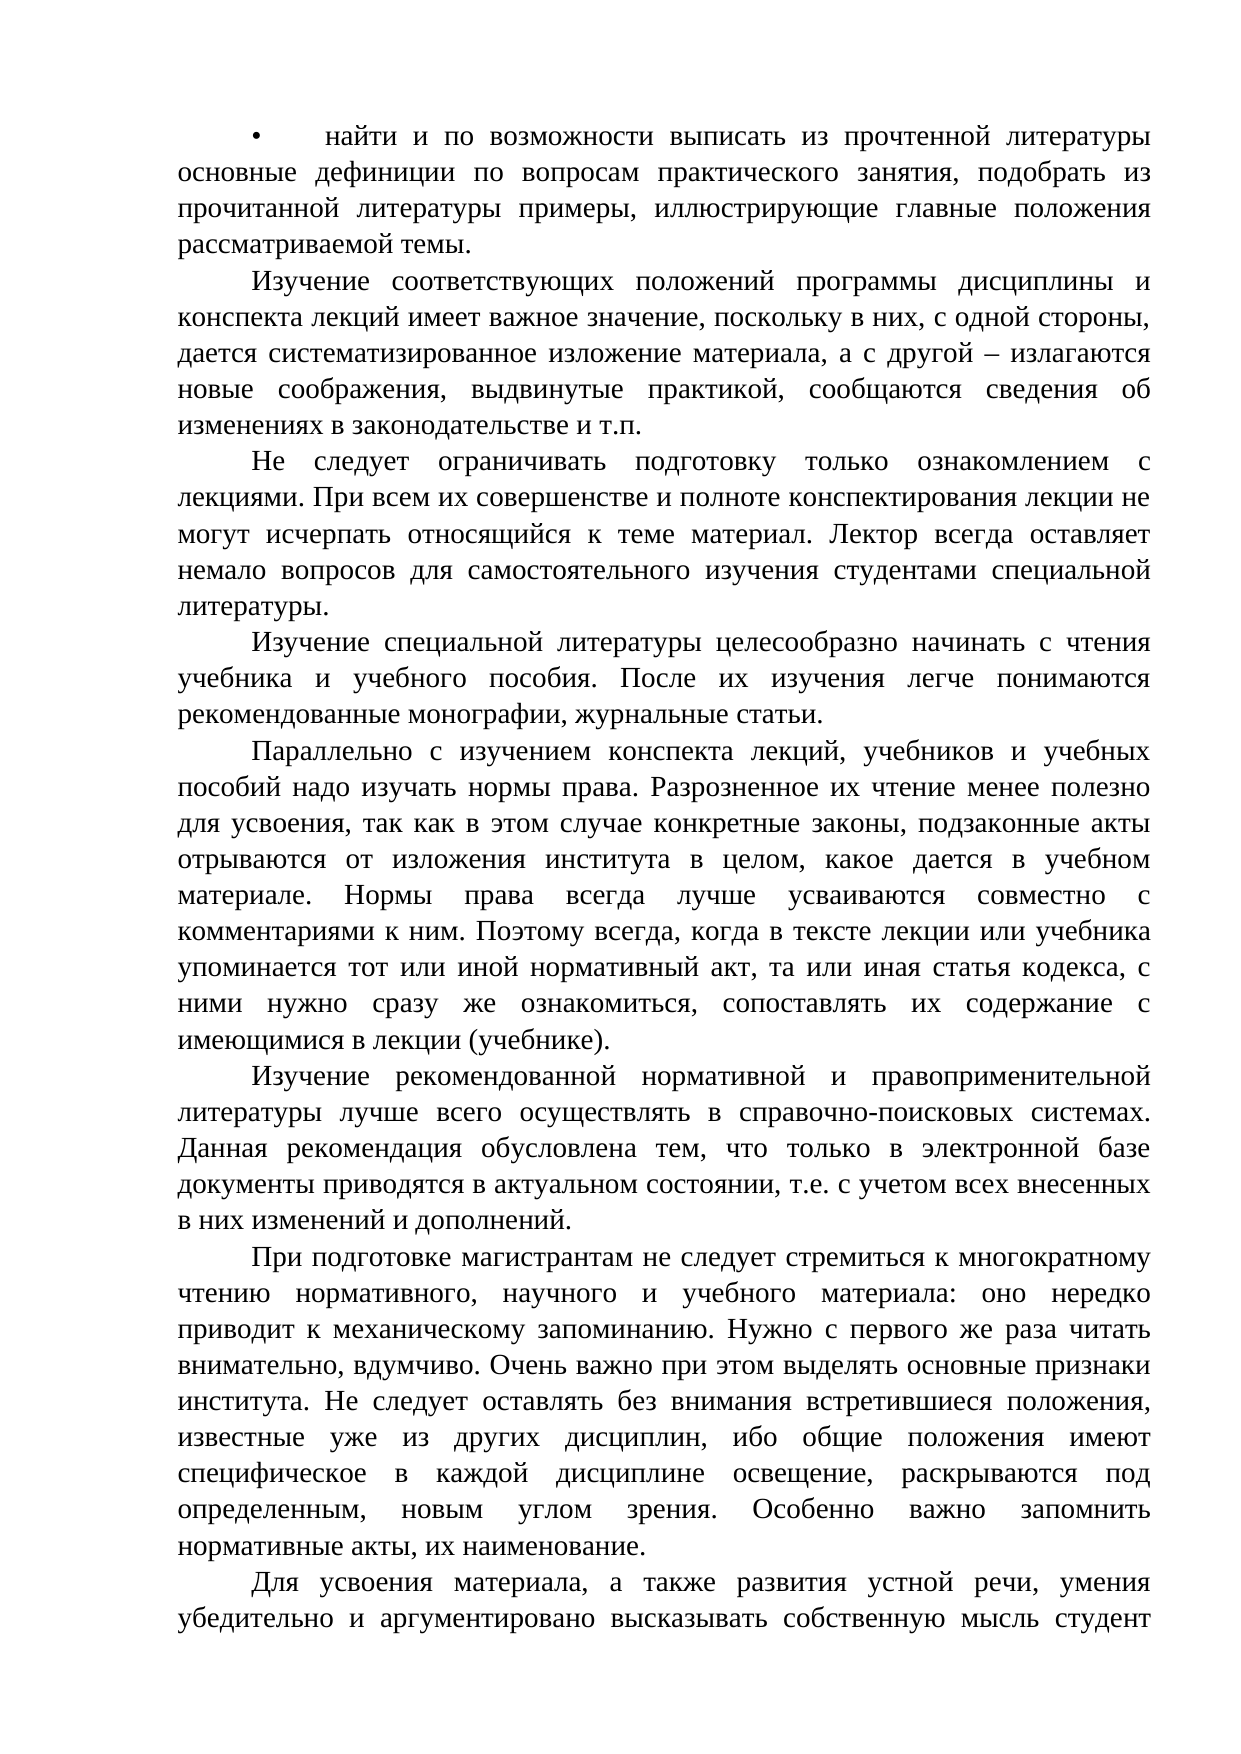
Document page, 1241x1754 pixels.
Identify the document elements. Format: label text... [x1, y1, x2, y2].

text Не следует ограничивать подготовку только ознакомлением с лекциями. При всем их совершенстве и полноте конспектирования лекции не могут исчерпать относящийся к теме материал. Лектор всегда оставляет немало вопросов для самостоятельного изучения студентами специальной литературы. [177, 443, 1152, 622]
text Изучение специальной литературы целесообразно начинать с чтения учебника и учебного пособия. После их изучения легче понимаются рекомендованные монографии, журнальные статьи. [177, 624, 1152, 730]
text Параллельно с изучением конспекта лекций, учебников и учебных пособий надо изучать нормы права. Разрозненное их чтение менее полезно для усвоения, так как в этом случае конкретные законы, подзаконные акты отрываются от изложения института в целом, какое дается в учебном материале. Нормы права всегда лучше усваиваются совместно с комментариями к ним. Поэтому всегда, когда в тексте лекции или учебника упоминается тот или иной нормативный акт, та или иная статья кодекса, с ними нужно сразу же ознакомиться, сопоставлять их содержание с имеющимися в лекции (учебнике). [177, 733, 1152, 1055]
text • найти и по возможности выписать из прочтенной литературы основные дефиниции по вопросам практического занятия, подобрать из прочитанной литературы примеры, иллюстрирующие главные положения рассматриваемой темы. [177, 118, 1152, 260]
text При подготовке магистрантам не следует стремиться к многократному чтению нормативного, научного и учебного материала: оно нередко приводит к механическому запоминанию. Нужно с первого же раза читать внимательно, вдумчиво. Очень важно при этом выделять основные признаки института. Не следует оставлять без внимания встретившиеся положения, известные уже из других дисциплин, ибо общие положения имеют специфическое в каждой дисциплине освещение, раскрываются под определенным, новым углом зрения. Особенно важно запомнить нормативные акты, их наименование. [177, 1239, 1152, 1561]
text Изучение рекомендованной нормативной и правоприменительной литературы лучше всего осуществлять в справочно-поисковых системах. Данная рекомендация обусловлена тем, что только в электронной базе документы приводятся в актуальном состоянии, т.е. с учетом всех внесенных в них изменений и дополнений. [177, 1058, 1152, 1236]
text Изучение соответствующих положений программы дисциплины и конспекта лекций имеет важное значение, поскольку в них, с одной стороны, дается систематизированное изложение материала, а с другой – излагаются новые соображения, выдвинутые практикой, сообщаются сведения об изменениях в законодательстве и т.п. [177, 263, 1152, 441]
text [177, 1564, 1152, 1634]
